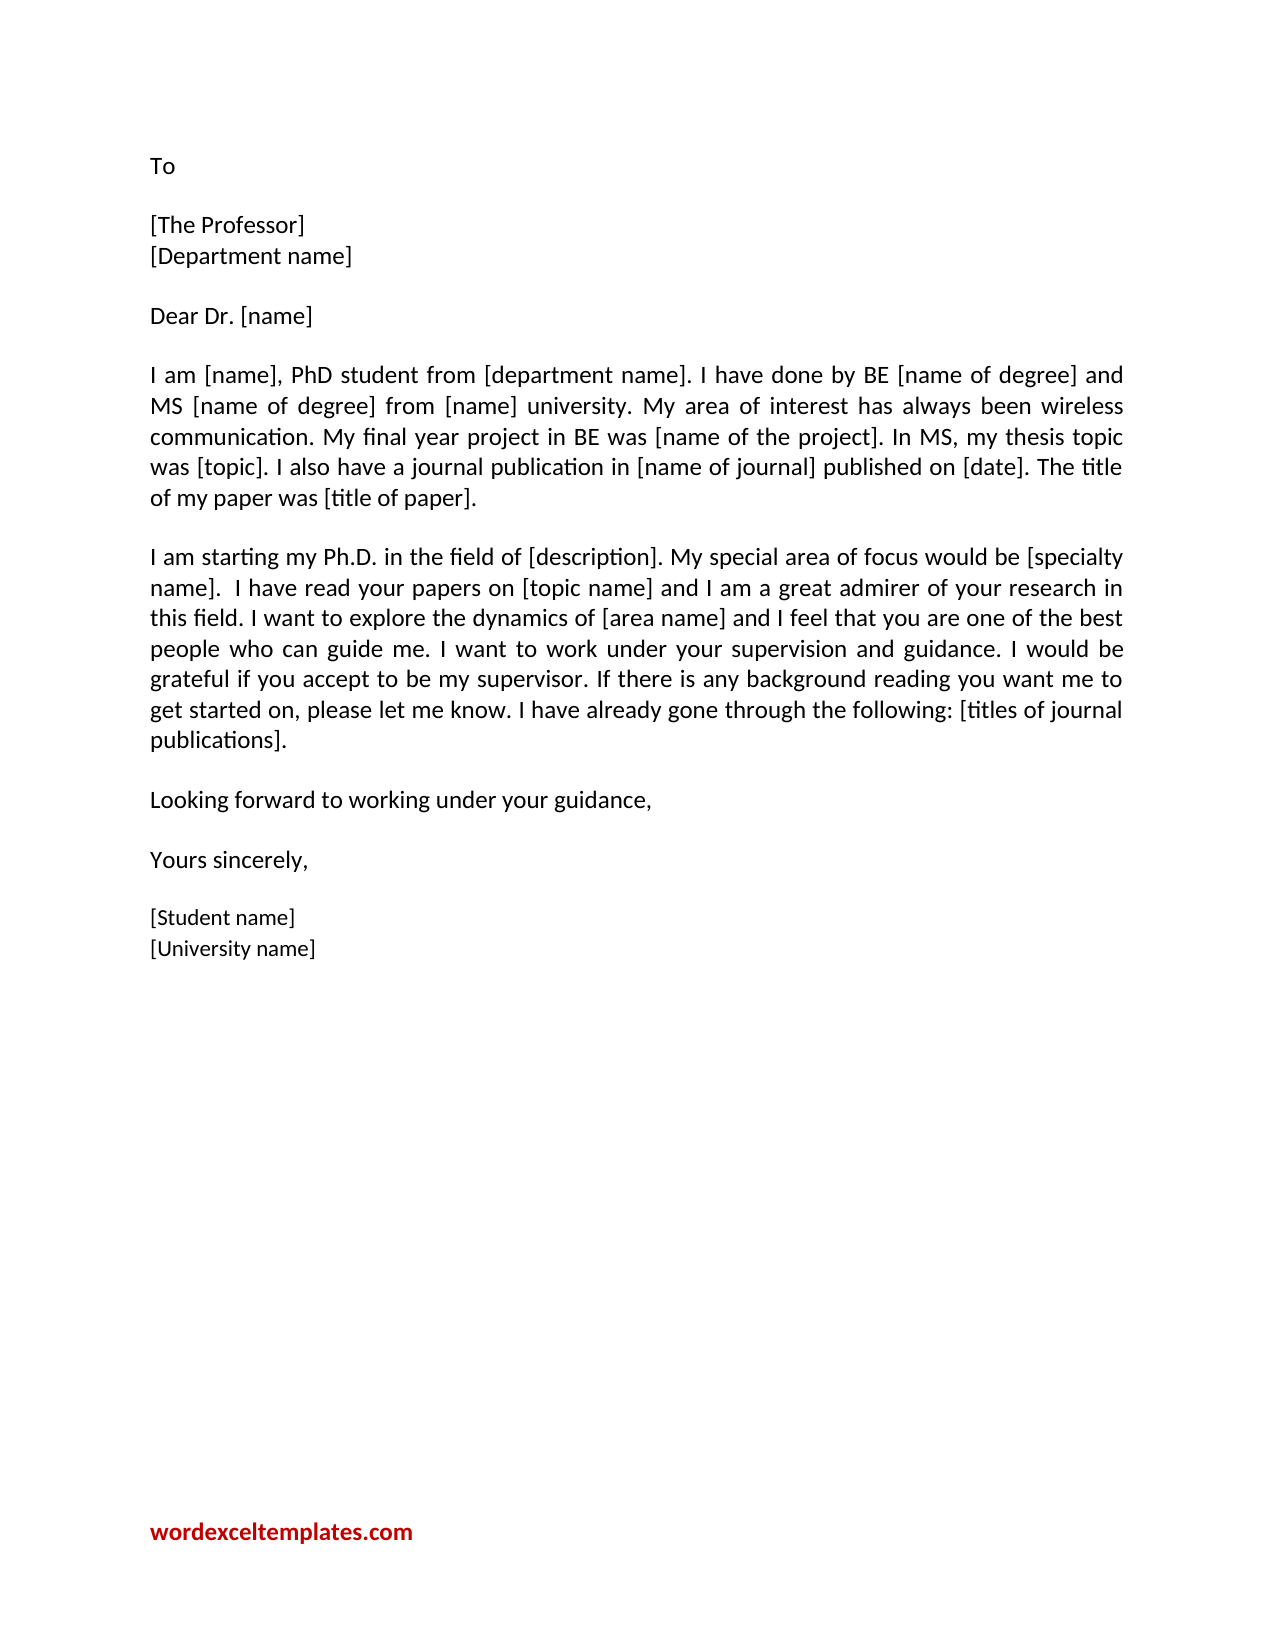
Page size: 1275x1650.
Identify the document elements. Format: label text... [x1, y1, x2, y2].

text [The Professor] [Department name] [150, 210, 1125, 271]
text Yours sincerely, [150, 844, 1125, 874]
text Dear Dr. [name] [150, 300, 1125, 330]
text To [150, 150, 1125, 181]
text [Student name] [University name] [150, 903, 1125, 962]
text I am [name], PhD student from [department name]. I have done by BE [name of degree] and MS [name of degree] from [name] university. My area of interest has always been wireless communication. My final year project in BE was [name of the project]. In MS, my thesis topic was [topic]. I also have a journal publication in [name of journal] published on [date]. The title of my paper was [title of paper]. [150, 359, 1125, 512]
text Looking forward to working under your guidance, [150, 784, 1125, 815]
text I am starting my Ph.D. in the field of [description]. My special area of focus would be [specialty name]. I have read your papers on [topic name] and I am a great admirer of your research in this field. I want to explore the dynamics of [area name] and I feel that you are one of the best people who can guide me. I want to work under your supervision and guidance. I would be grateful if you accept to be my supervisor. If there is any background reading you want me to get started on, please let me know. I have already gone through the following: [titles of journal publications]. [150, 541, 1125, 755]
